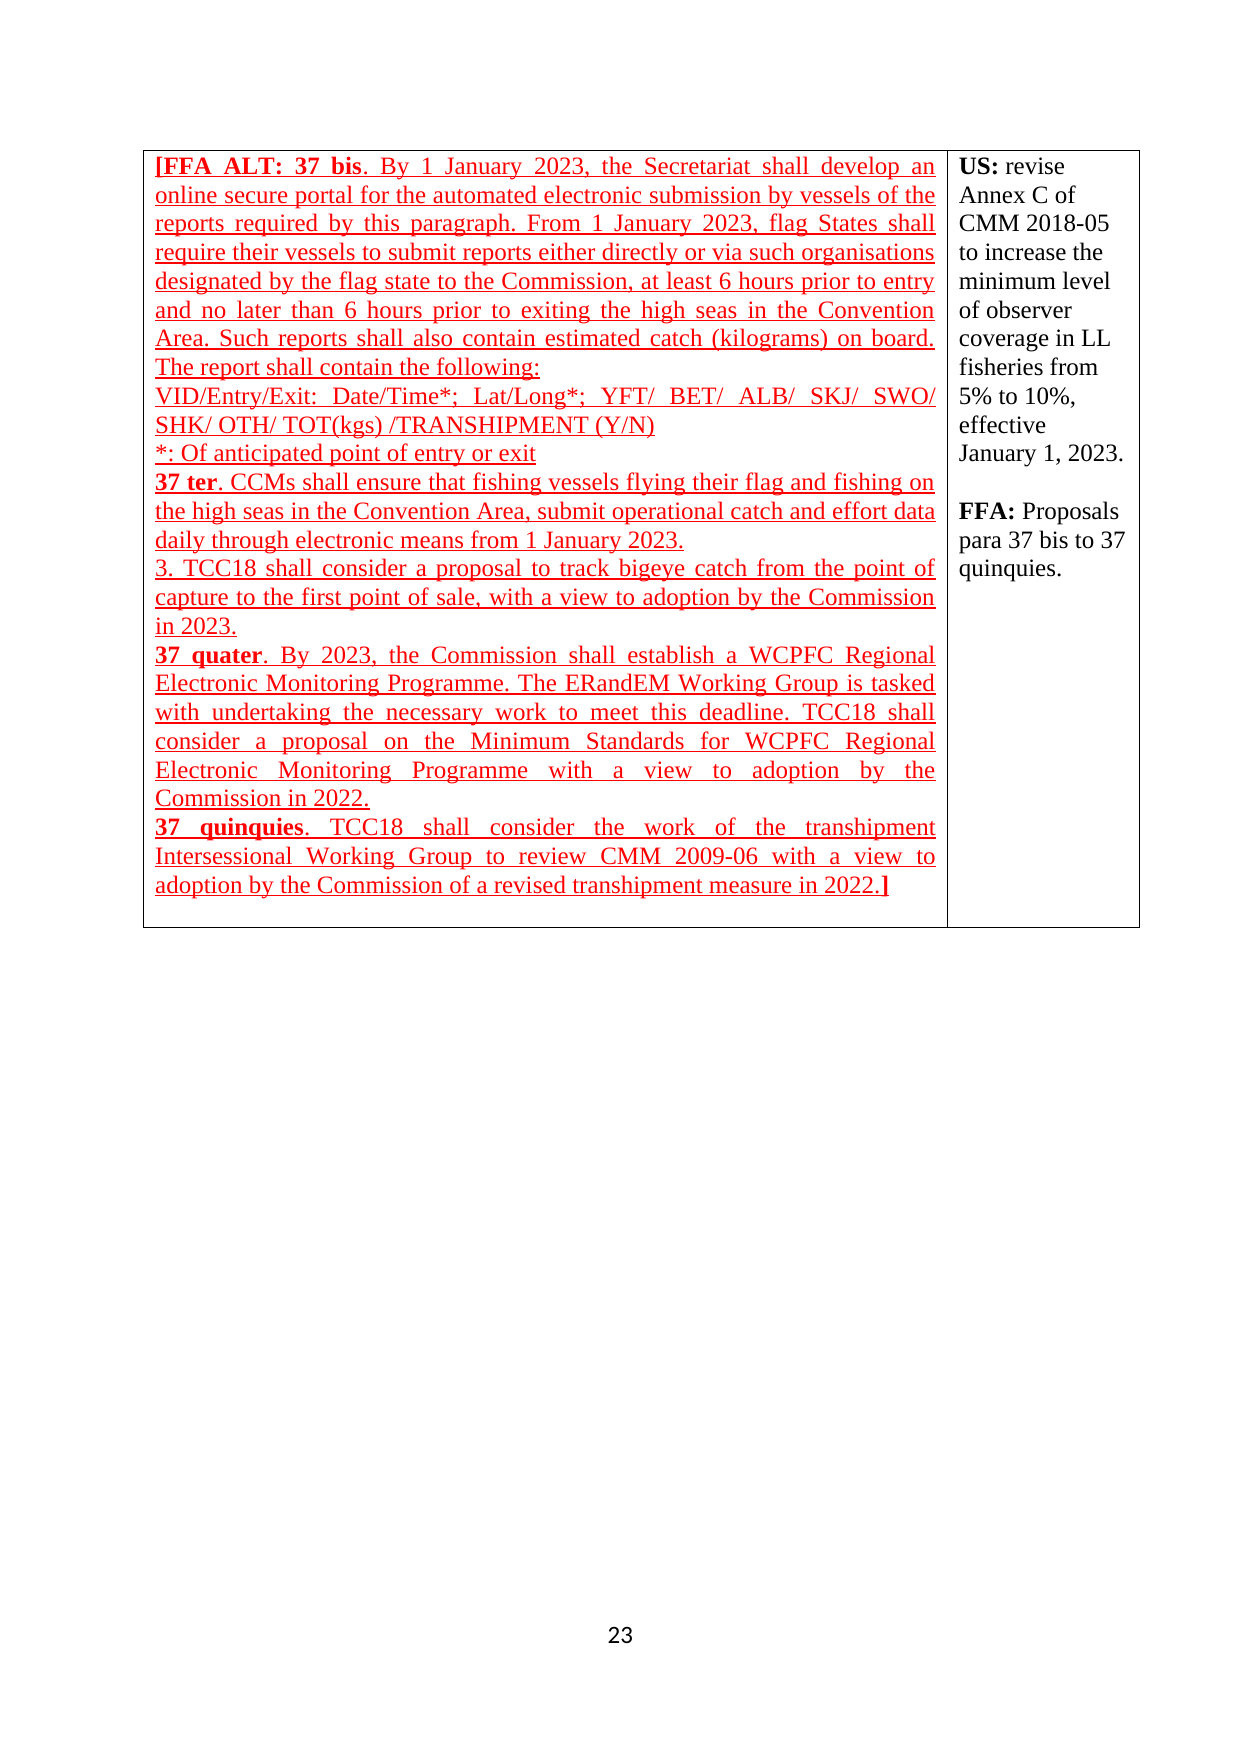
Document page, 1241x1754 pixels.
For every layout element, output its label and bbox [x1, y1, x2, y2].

table_cell [948, 151, 1139, 927]
table_cell [144, 151, 947, 927]
